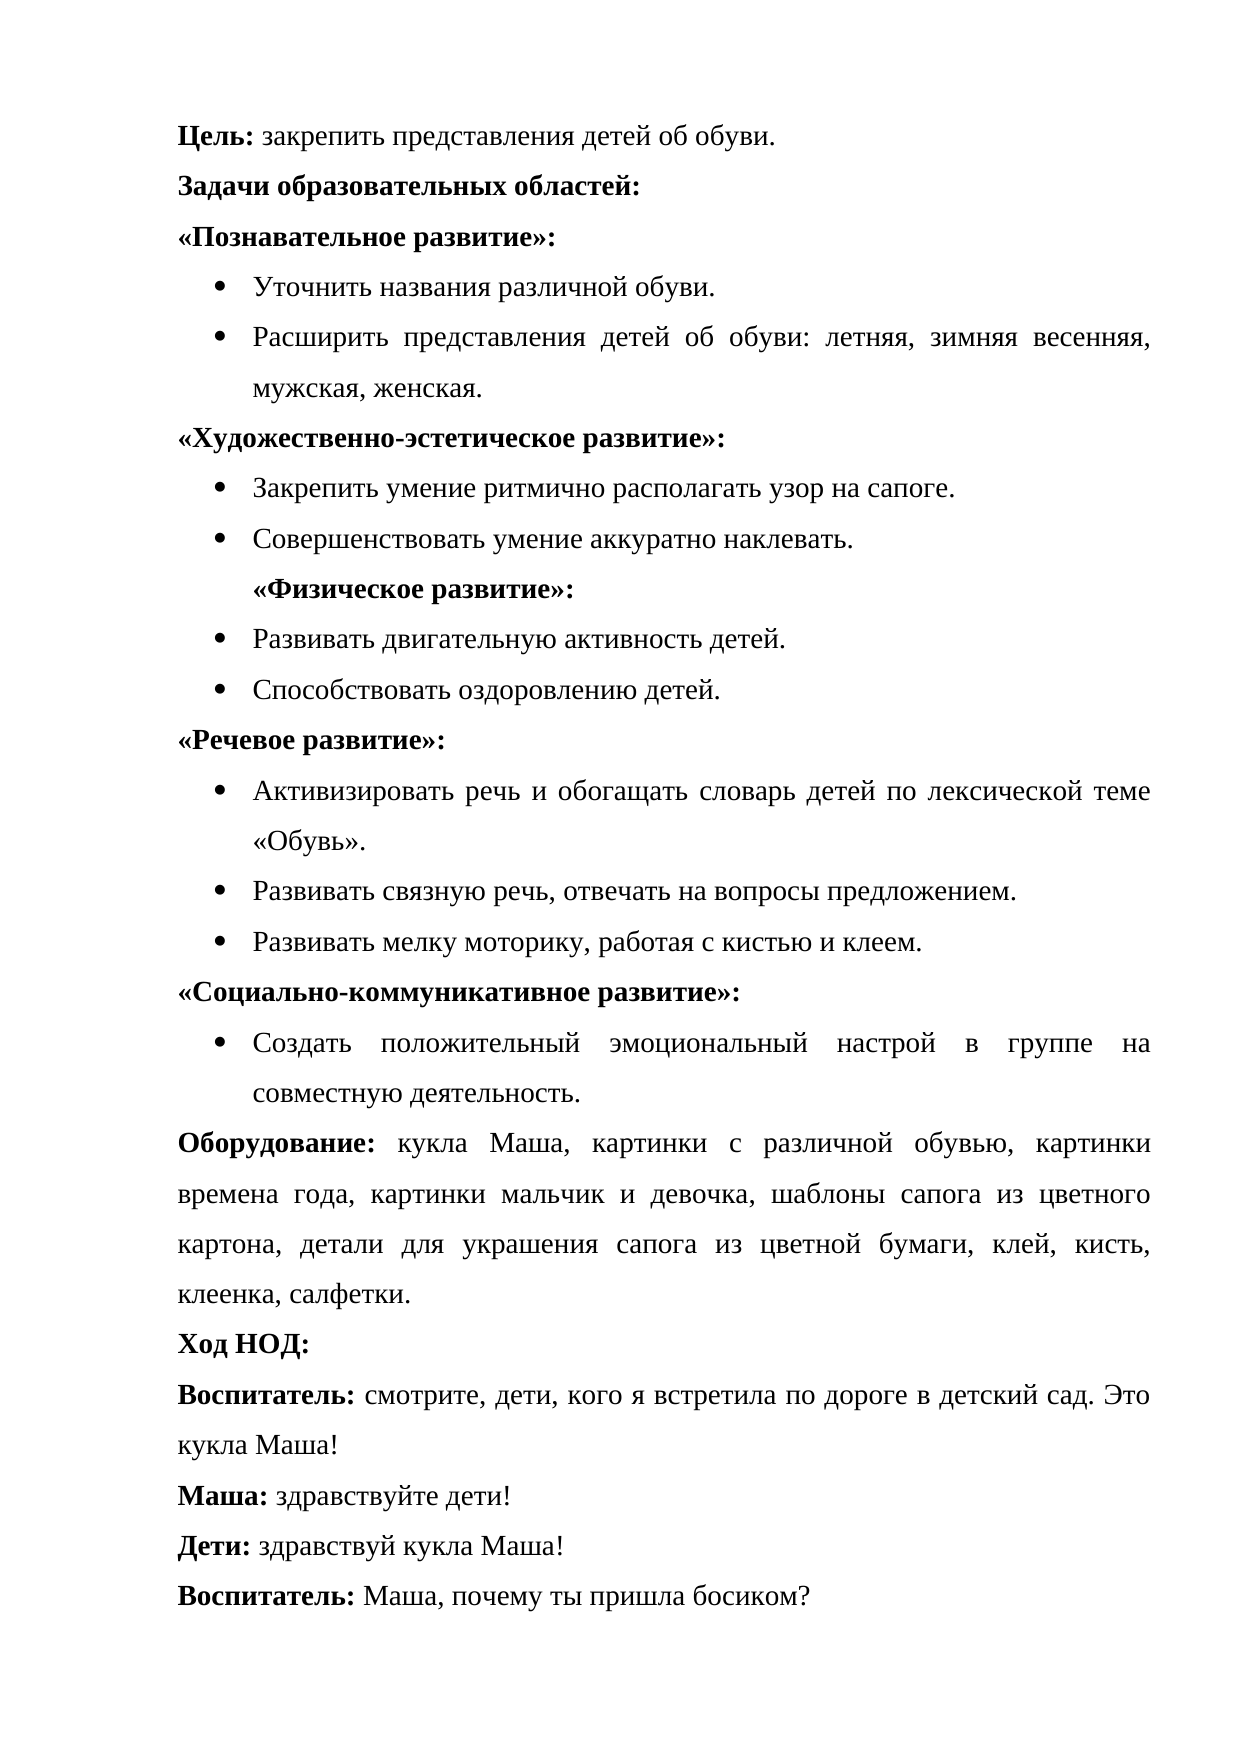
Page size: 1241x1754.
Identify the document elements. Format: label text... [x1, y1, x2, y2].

text Маша: здравствуйте дети! [177, 1478, 1152, 1511]
text Дети: здравствуй кукла Маша! [177, 1528, 1152, 1561]
text Задачи образовательных областей: [177, 168, 1152, 202]
text Оборудование: кукла Маша, картинки с различной обувью, картинки времена года, картинки мальчик и девочка, шаблоны сапога из цветного картона, детали для украшения сапога из цветной бумаги, клей, кисть, клеенка, салфетки. [177, 1125, 1152, 1310]
list Способствовать оздоровлению детей. [215, 672, 1152, 706]
text Воспитатель: Маша, почему ты пришла босиком? [177, 1578, 1152, 1612]
text Воспитатель: смотрите, дети, кого я встретила по дороге в детский сад. Это кукла Маша! [177, 1377, 1152, 1461]
list Развивать связную речь, отвечать на вопросы предложением. [215, 873, 1152, 907]
list Уточнить названия различной обуви. [215, 269, 1152, 303]
list «Физическое развитие»: [252, 571, 1152, 605]
list Совершенствовать умение аккуратно наклевать. [215, 521, 1152, 554]
list Развивать мелку моторику, работая с кистью и клеем. [215, 924, 1152, 958]
text «Познавательное развитие»: [177, 219, 1152, 252]
text Цель: закрепить представления детей об обуви. [177, 118, 1152, 152]
text Ход НОД: [177, 1327, 1152, 1360]
list Создать положительный эмоциональный настрой в группе на совместную деятельность. [215, 1025, 1152, 1109]
list Активизировать речь и обогащать словарь детей по лексической теме «Обувь». [215, 773, 1152, 857]
list Расширить представления детей об обуви: летняя, зимняя весенняя, мужская, женская. [215, 319, 1152, 403]
text «Речевое развитие»: [177, 722, 1152, 756]
list Закрепить умение ритмично располагать узор на сапоге. [215, 471, 1152, 504]
list Развивать двигательную активность детей. [215, 622, 1152, 655]
text «Художественно-эстетическое развитие»: [177, 420, 1152, 454]
text «Социально-коммуникативное развитие»: [177, 974, 1152, 1008]
